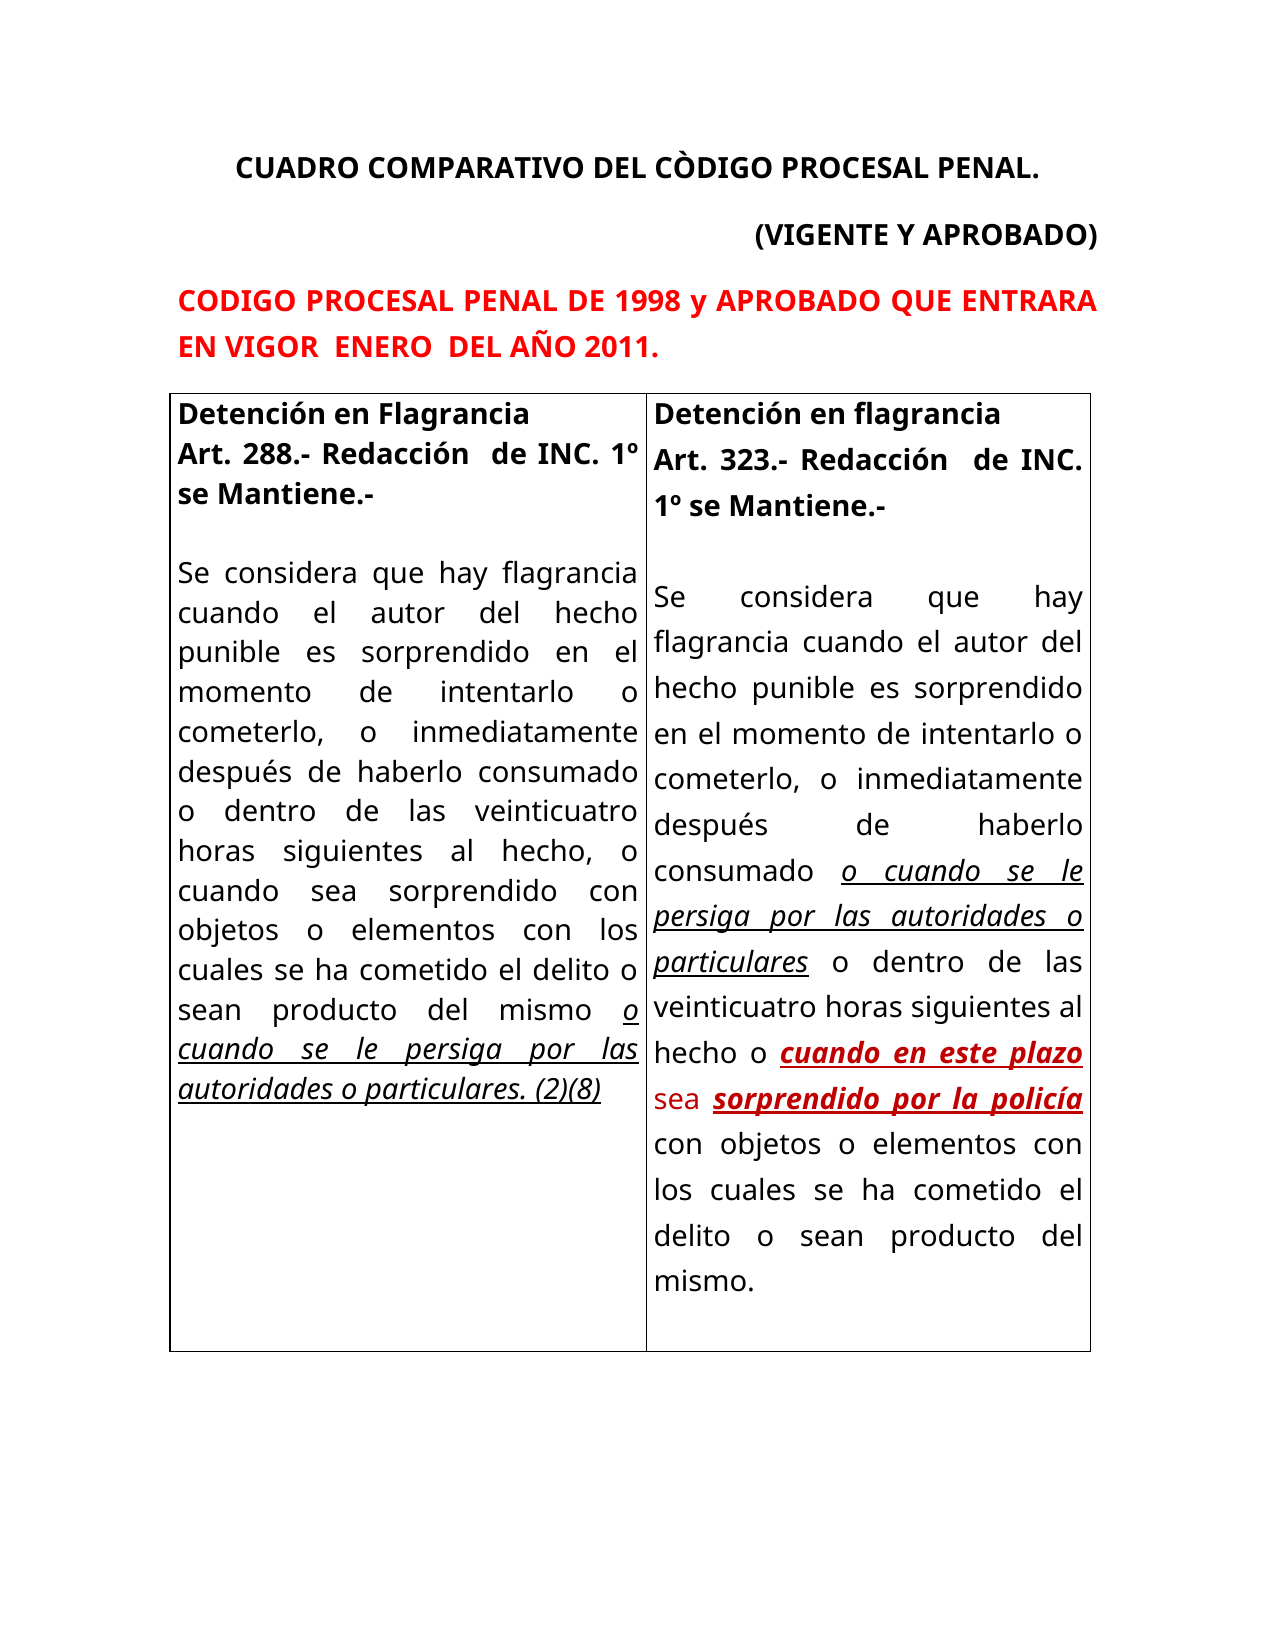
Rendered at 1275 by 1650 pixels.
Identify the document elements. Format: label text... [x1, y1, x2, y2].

text (VIGENTE Y APROBADO) [177, 214, 1098, 254]
table_header Detención en Flagrancia Art. 288.- Redacción de INC. 1º se Mantiene.- Se considera que hay flagrancia cuando el autor del hecho punible es sorprendido en el momento de intentarlo o cometerlo, o inmediatamente después de haberlo consumado o dentro de las veinticuatro horas siguientes al hecho, o cuando sea sorprendido con objetos o elementos con los cuales se ha cometido el delito o sean producto del mismo o cuando se le persiga por las autoridades o particulares. (2)(8) [171, 394, 646, 1351]
text CODIGO PROCESAL PENAL DE 1998 y APROBADO QUE ENTRARA EN VIGOR ENERO DEL AÑO 2011. [177, 281, 1098, 366]
text CUADRO COMPARATIVO DEL CÒDIGO PROCESAL PENAL. [177, 148, 1098, 187]
table_header Detención en flagrancia Art. 323.- Redacción de INC. 1º se Mantiene.- Se considera que hay flagrancia cuando el autor del hecho punible es sorprendido en el momento de intentarlo o cometerlo, o inmediatamente después de haberlo consumado o cuando se le persiga por las autoridades o particulares o dentro de las veinticuatro horas siguientes al hecho o cuando en este plazo sea sorprendido por la policía con objetos o elementos con los cuales se ha cometido el delito o sean producto del mismo. [647, 394, 1090, 1351]
